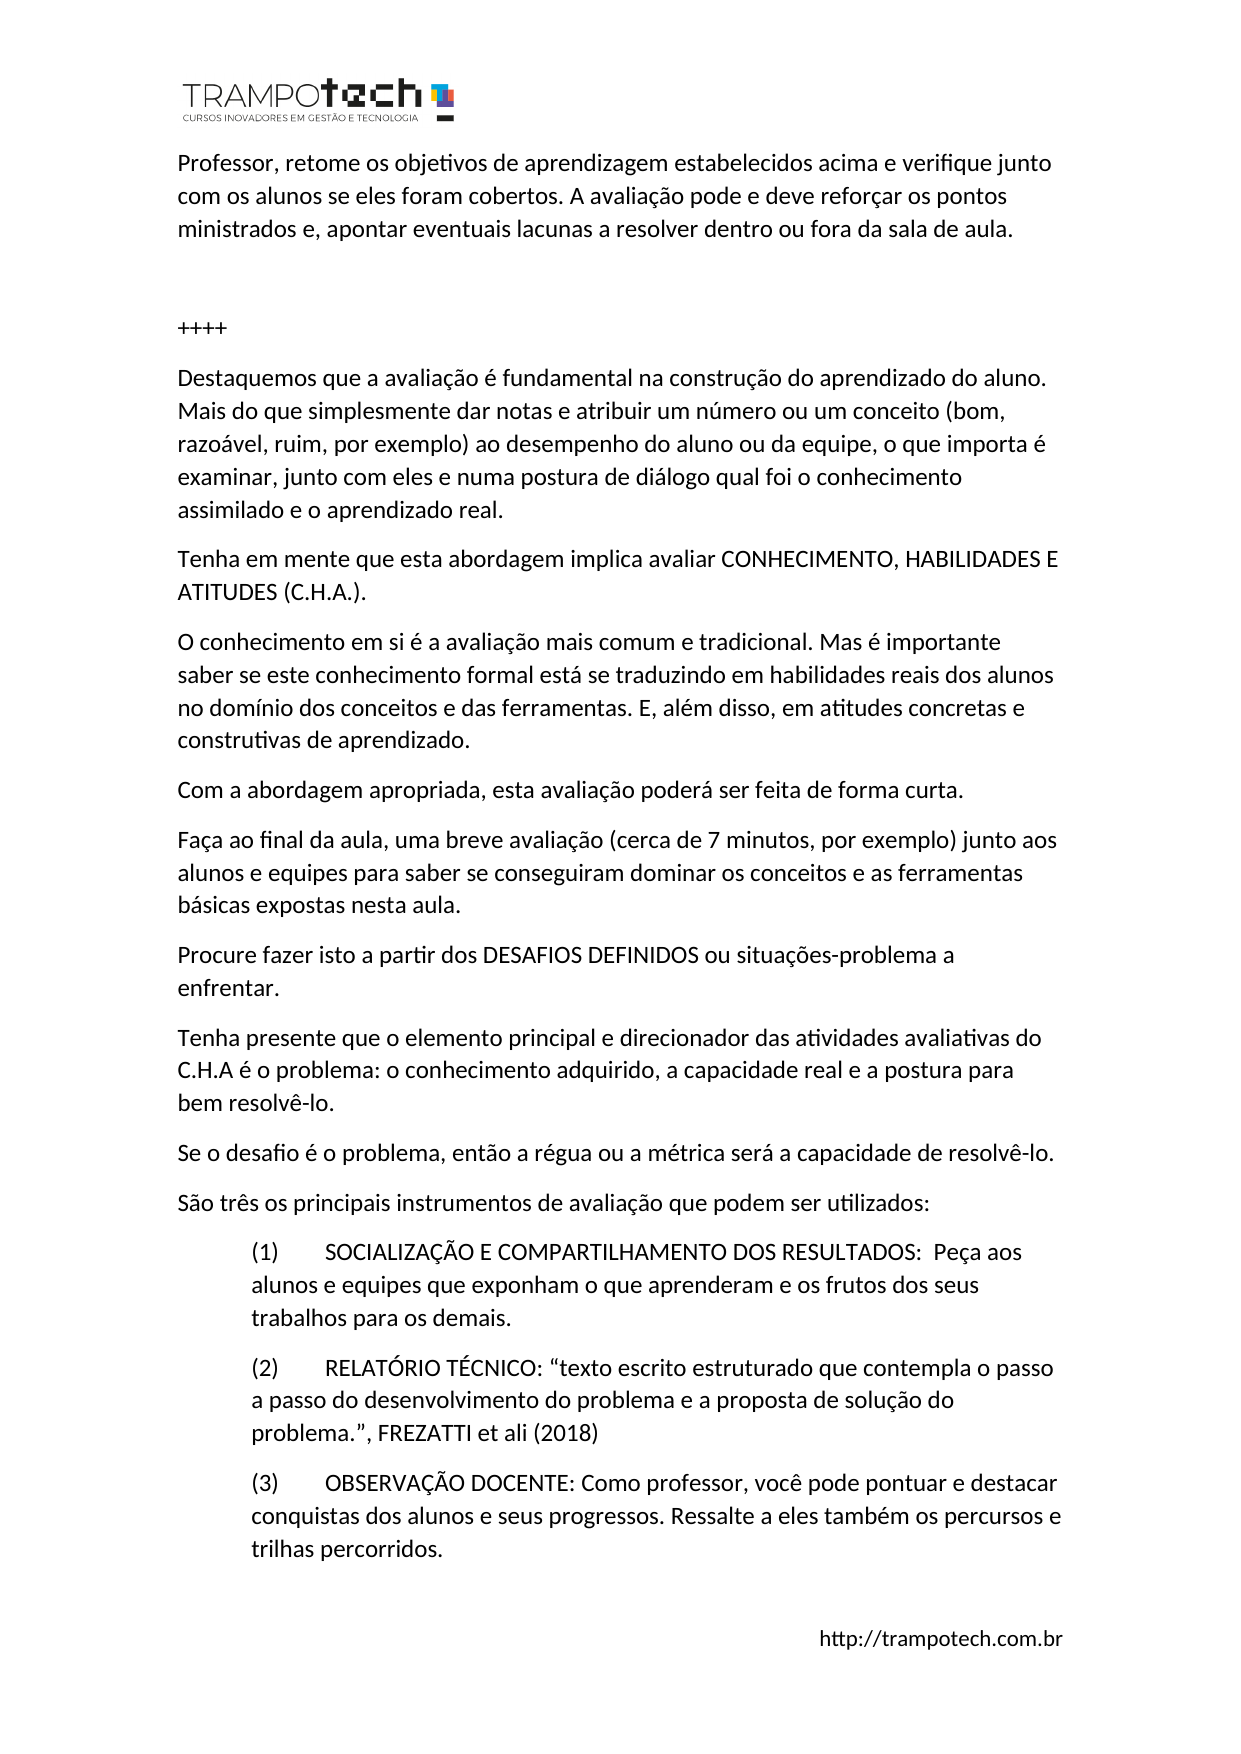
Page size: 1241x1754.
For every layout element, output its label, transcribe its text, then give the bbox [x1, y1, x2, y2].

text Professor, retome os objetivos de aprendizagem estabelecidos acima e verifique junto com os alunos se eles foram cobertos. A avaliação pode e deve reforçar os pontos ministrados e, apontar eventuais lacunas a resolver dentro ou fora da sala de aula. [177, 148, 1063, 244]
text O conhecimento em si é a avaliação mais comum e tradicional. Mas é importante saber se este conhecimento formal está se traduzindo em habilidades reais dos alunos no domínio dos conceitos e das ferramentas. E, além disso, em atitudes concretas e construtivas de aprendizado. [177, 626, 1063, 755]
text Com a abordagem apropriada, esta avaliação poderá ser feita de forma curta. [177, 774, 1063, 805]
text (2) RELATÓRIO TÉCNICO: “texto escrito estruturado que contempla o passo a passo do desenvolvimento do problema e a proposta de solução do problema.”, FREZATTI et ali (2018) [251, 1352, 1063, 1448]
text Se o desafio é o problema, então a régua ou a métrica será a capacidade de resolvê-lo. [177, 1137, 1063, 1168]
text Destaquemos que a avaliação é fundamental na construção do aprendizado do aluno. Mais do que simplesmente dar notas e atribuir um número ou um conceito (bom, razoável, ruim, por exemplo) ao desempenho do aluno ou da equipe, o que importa é examinar, junto com eles e numa postura de diálogo qual foi o conhecimento assimilado e o aprendizado real. [177, 362, 1063, 524]
text ++++ [177, 313, 1063, 343]
text (3) OBSERVAÇÃO DOCENTE: Como professor, você pode pontuar e destacar conquistas dos alunos e seus progressos. Ressalte a eles também os percursos e trilhas percorridos. [251, 1467, 1063, 1563]
text São três os principais instrumentos de avaliação que podem ser utilizados: [177, 1187, 1063, 1217]
text (1) SOCIALIZAÇÃO E COMPARTILHAMENTO DOS RESULTADOS: Peça aos alunos e equipes que exponham o que aprenderam e os frutos dos seus trabalhos para os demais. [251, 1236, 1063, 1333]
text Procure fazer isto a partir dos DESAFIOS DEFINIDOS ou situações-problema a enfrentar. [177, 939, 1063, 1003]
text Tenha presente que o elemento principal e direcionador das atividades avaliativas do C.H.A é o problema: o conhecimento adquirido, a capacidade real e a postura para bem resolvê-lo. [177, 1022, 1063, 1118]
text Faça ao final da aula, uma breve avaliação (cerca de 7 minutos, por exemplo) junto aos alunos e equipes para saber se conseguiram dominar os conceitos e as ferramentas básicas expostas nesta aula. [177, 824, 1063, 920]
text Tenha em mente que esta abordagem implica avaliar CONHECIMENTO, HABILIDADES E ATITUDES (C.H.A.). [177, 543, 1063, 607]
picture [177, 73, 460, 128]
